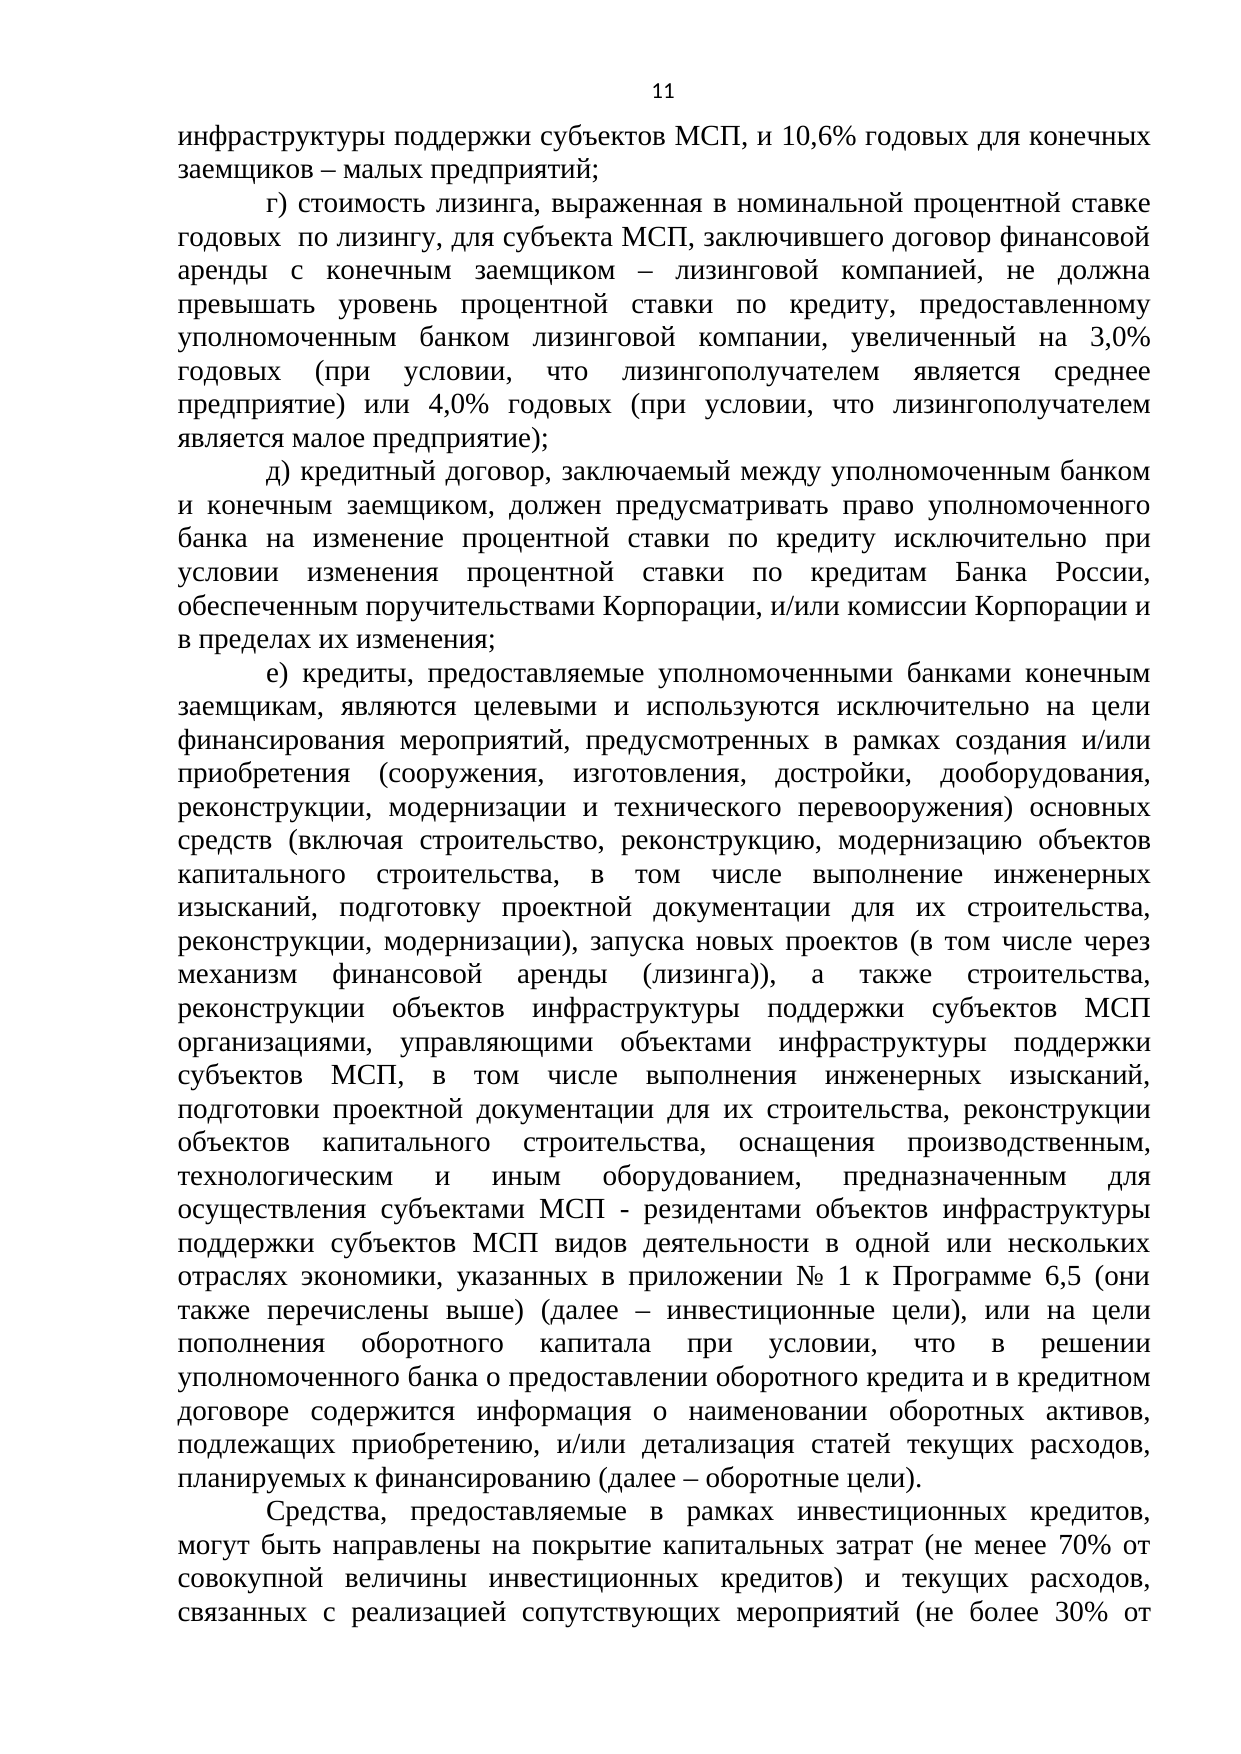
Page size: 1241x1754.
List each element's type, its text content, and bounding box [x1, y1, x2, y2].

text е) кредиты, предоставляемые уполномоченными банками конечным заемщикам, являются целевыми и используются исключительно на цели финансирования мероприятий, предусмотренных в рамках создания и/или приобретения (сооружения, изготовления, достройки, дооборудования, реконструкции, модернизации и технического перевооружения) основных средств (включая строительство, реконструкцию, модернизацию объектов капитального строительства, в том числе выполнение инженерных изысканий, подготовку проектной документации для их строительства, реконструкции, модернизации), запуска новых проектов (в том числе через механизм финансовой аренды (лизинга)), а также строительства, реконструкции объектов инфраструктуры поддержки субъектов МСП организациями, управляющими объектами инфраструктуры поддержки субъектов МСП, в том числе выполнения инженерных изысканий, подготовки проектной документации для их строительства, реконструкции объектов капитального строительства, оснащения производственным, технологическим и иным оборудованием, предназначенным для осуществления субъектами МСП - резидентами объектов инфраструктуры поддержки субъектов МСП видов деятельности в одной или нескольких отраслях экономики, указанных в приложении № 1 к Программе 6,5 (они также перечислены выше) (далее – инвестиционные цели), или на цели пополнения оборотного капитала при условии, что в решении уполномоченного банка о предоставлении оборотного кредита и в кредитном договоре содержится информация о наименовании оборотных активов, подлежащих приобретению, и/или детализация статей текущих расходов, планируемых к финансированию (далее – оборотные цели). [177, 655, 1152, 1493]
text г) стоимость лизинга, выраженная в номинальной процентной ставке годовых по лизингу, для субъекта МСП, заключившего договор финансовой аренды с конечным заемщиком – лизинговой компанией, не должна превышать уровень процентной ставки по кредиту, предоставленному уполномоченным банком лизинговой компании, увеличенный на 3,0% годовых (при условии, что лизингополучателем является среднее предприятие) или 4,0% годовых (при условии, что лизингополучателем является малое предприятие); [177, 185, 1152, 453]
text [177, 1493, 1152, 1627]
text д) кредитный договор, заключаемый между уполномоченным банком и конечным заемщиком, должен предусматривать право уполномоченного банка на изменение процентной ставки по кредиту исключительно при условии изменения процентной ставки по кредитам Банка России, обеспеченным поручительствами Корпорации, и/или комиссии Корпорации и в пределах их изменения; [177, 453, 1152, 655]
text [177, 118, 1152, 185]
